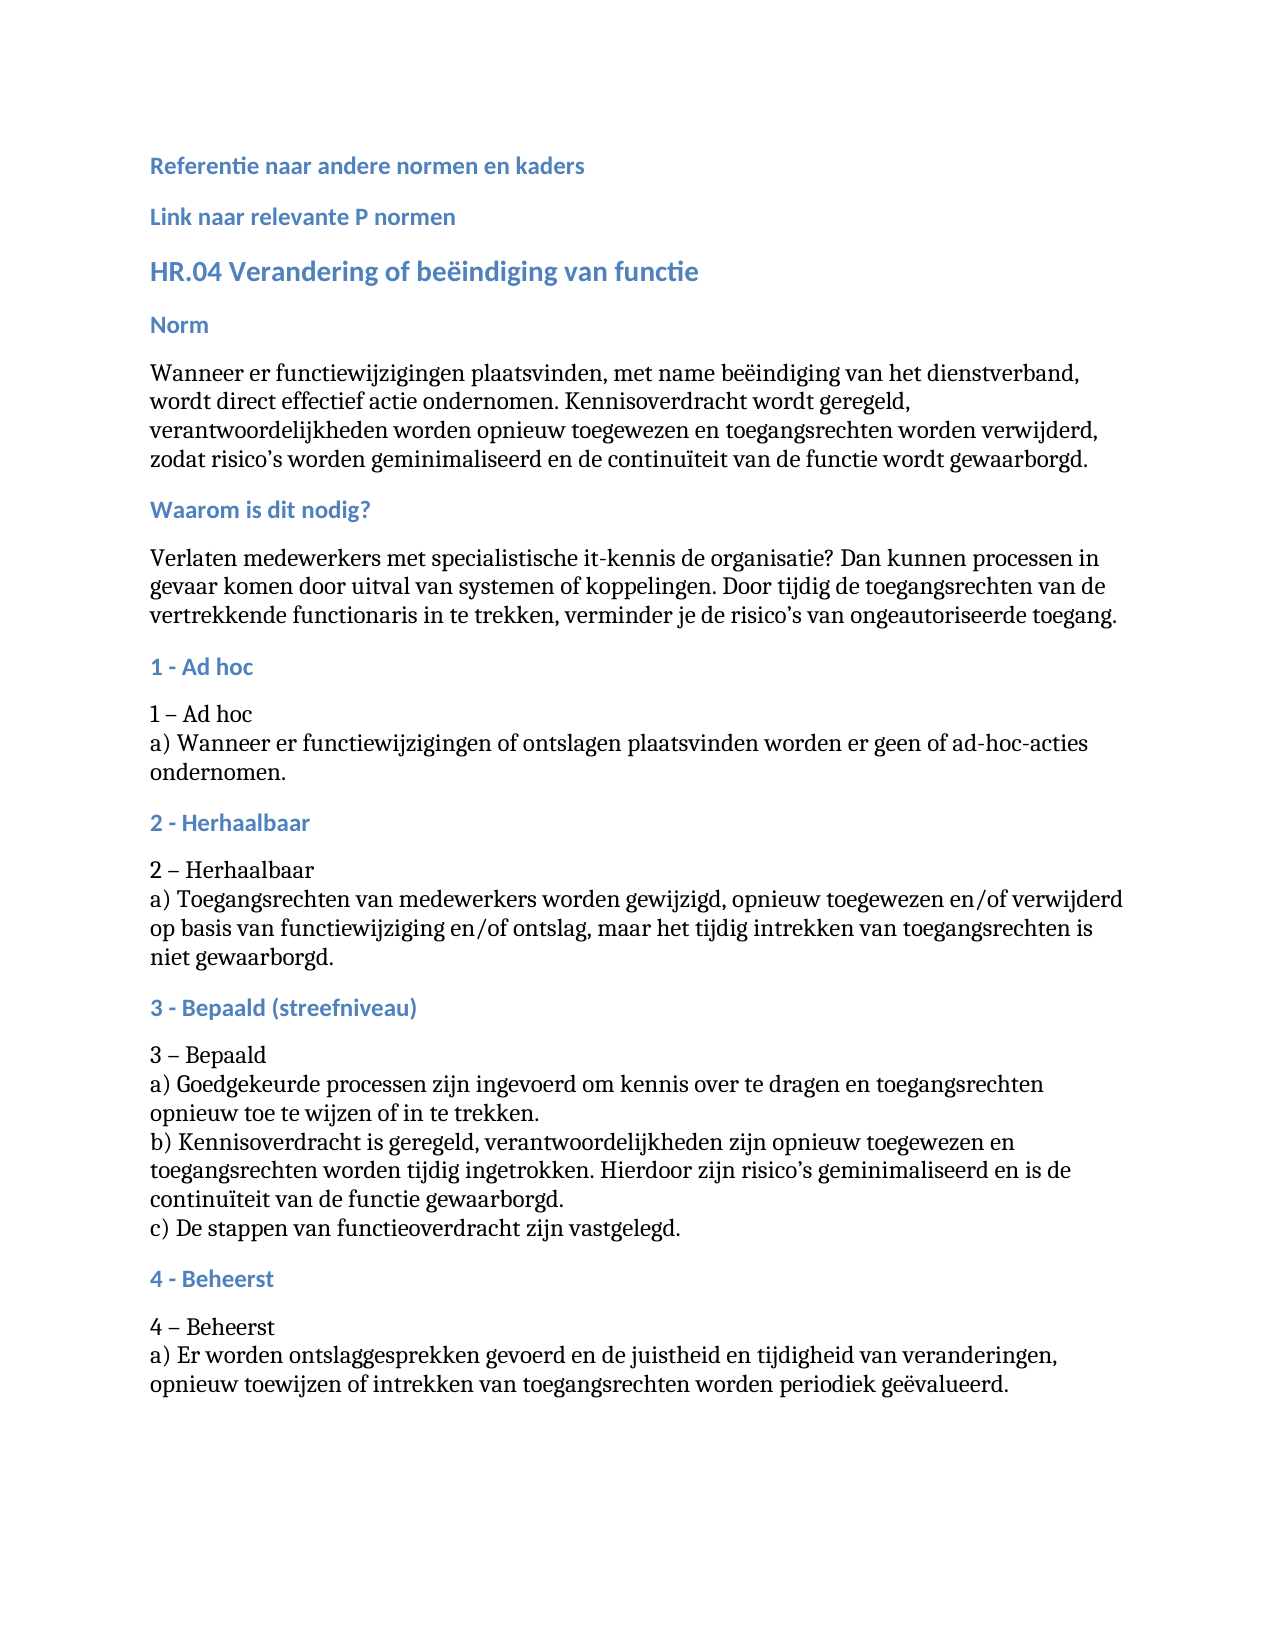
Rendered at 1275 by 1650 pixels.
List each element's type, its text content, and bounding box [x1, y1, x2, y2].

subtitle HR.04 Verandering of beëindiging van functie [150, 253, 1125, 288]
text Verlaten medewerkers met specialistische it-kennis de organisatie? Dan kunnen processen in gevaar komen door uitval van systemen of koppelingen. Door tijdig de toegangsrechten van de vertrekkende functionaris in te trekken, verminder je de risico’s van ongeautoriseerde toegang. [150, 543, 1125, 630]
subtitle Referentie naar andere normen en kaders [150, 150, 1125, 181]
subtitle Norm [150, 309, 1125, 340]
text Wanneer er functiewijzigingen plaatsvinden, met name beëindiging van het dienstverband, wordt direct effectief actie ondernomen. Kennisoverdracht wordt geregeld, verantwoordelijkheden worden opnieuw toegewezen en toegangsrechten worden verwijderd, zodat risico’s worden geminimaliseerd en de continuïteit van de functie wordt gewaarborgd. [150, 358, 1125, 473]
subtitle 2 - Herhaalbaar [150, 807, 1125, 837]
text 3 – Bepaald a) Goedgekeurde processen zijn ingevoerd om kennis over te dragen en toegangsrechten opnieuw toe te wijzen of in te trekken. b) Kennisoverdracht is geregeld, verantwoordelijkheden zijn opnieuw toegewezen en toegangsrechten worden tijdig ingetrokken. Hierdoor zijn risico’s geminimaliseerd en is de continuïteit van de functie gewaarborgd. c) De stappen van functieoverdracht zijn vastgelegd. [150, 1041, 1125, 1243]
text 4 – Beheerst a) Er worden ontslaggesprekken gevoerd en de juistheid en tijdigheid van veranderingen, opnieuw toewijzen of intrekken van toegangsrechten worden periodiek geëvalueerd. [150, 1313, 1125, 1399]
subtitle Waarom is dit nodig? [150, 494, 1125, 525]
text 1 – Ad hoc a) Wanneer er functiewijzigingen of ontslagen plaatsvinden worden er geen of ad-hoc-acties ondernomen. [150, 700, 1125, 786]
subtitle 3 - Bepaald (streefniveau) [150, 992, 1125, 1023]
subtitle Link naar relevante P normen [150, 201, 1125, 232]
text 2 – Herhaalbaar a) Toegangsrechten van medewerkers worden gewijzigd, opnieuw toegewezen en/of verwijderd op basis van functiewijziging en/of ontslag, maar het tijdig intrekken van toegangsrechten is niet gewaarborgd. [150, 856, 1125, 971]
subtitle 1 - Ad hoc [150, 651, 1125, 681]
subtitle 4 - Beheerst [150, 1263, 1125, 1294]
